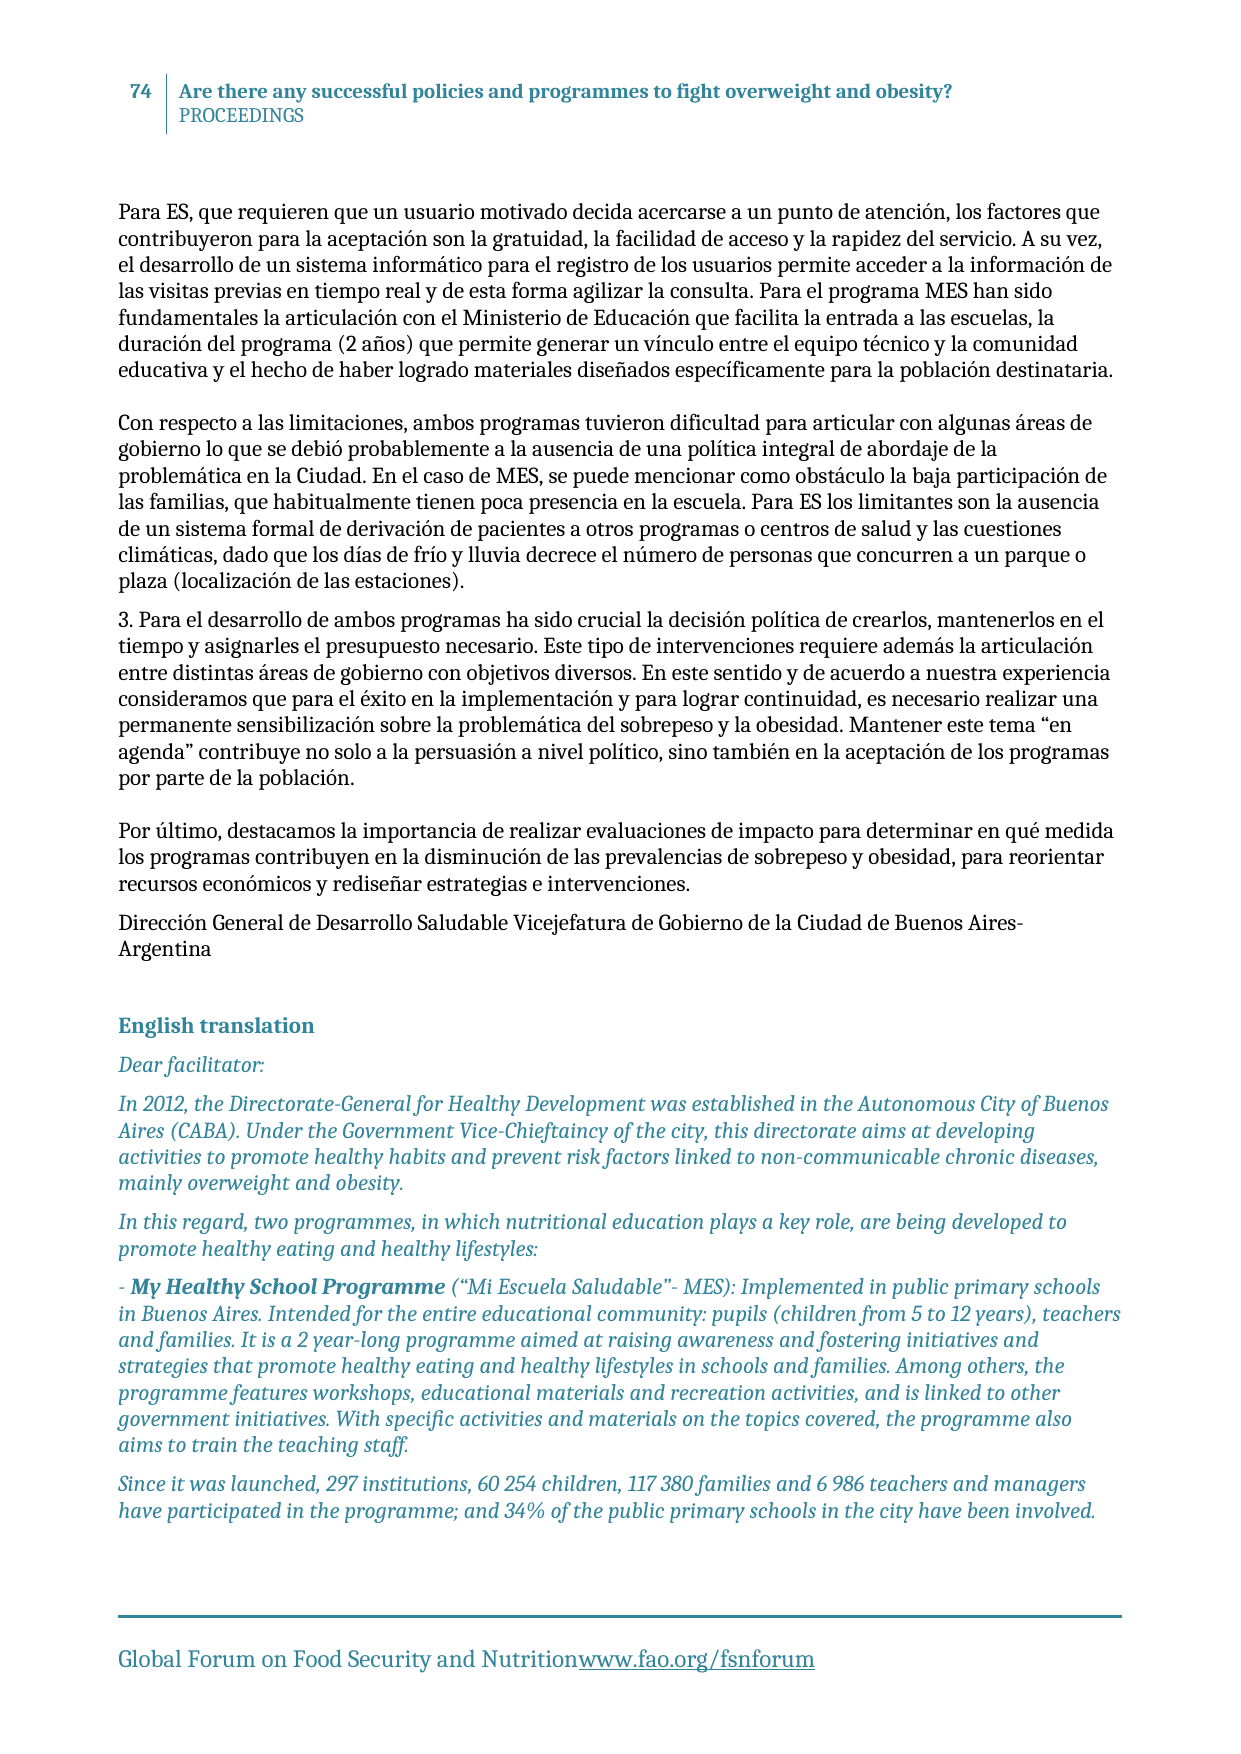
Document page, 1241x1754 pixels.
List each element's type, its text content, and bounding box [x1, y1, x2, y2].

text Since it was launched, 297 institutions, 60 254 children, 117 380 families and 6 986 teachers and managers have participated in the programme; and 34% of the public primary schools in the city have been involved. [118, 1471, 1122, 1524]
text Dirección General de Desarrollo Saludable Vicejefatura de Gobierno de la Ciudad de Buenos Aires- Argentina [118, 909, 1122, 962]
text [118, 173, 1122, 594]
text In this regard, two programmes, in which nutritional education plays a key role, are being developed to promote healthy eating and healthy lifestyles: [118, 1209, 1122, 1262]
text 3. Para el desarrollo de ambos programas ha sido crucial la decisión política de crearlos, mantenerlos en el tiempo y asignarles el presupuesto necesario. Este tipo de intervenciones requiere además la articulación entre distintas áreas de gobierno con objetivos diversos. En este sentido y de acuerdo a nuestra experiencia consideramos que para el éxito en la implementación y para lograr continuidad, es necesario realizar una permanente sensibilización sobre la problemática del sobrepeso y la obesidad. Mantener este tema “en agenda” contribuye no solo a la persuasión a nivel político, sino también en la aceptación de los programas por parte de la población. Por último, destacamos la importancia de realizar evaluaciones de impacto para determinar en qué medida los programas contribuyen en la disminución de las prevalencias de sobrepeso y obesidad, para reorientar recursos económicos y rediseñar estrategias e intervenciones. [118, 607, 1122, 897]
text Dear facilitator: [118, 1052, 1122, 1078]
text English translation [118, 1013, 1122, 1040]
text In 2012, the Directorate-General for Healthy Development was established in the Autonomous City of Buenos Aires (CABA). Under the Government Vice-Chieftaincy of the city, this directorate aims at developing activities to promote healthy habits and prevent risk factors linked to non-communicable chronic diseases, mainly overweight and obesity. [118, 1091, 1122, 1196]
text - My Healthy School Programme (“Mi Escuela Saludable”- MES): Implemented in public primary schools in Buenos Aires. Intended for the entire educational community: pupils (children from 5 to 12 years), teachers and families. It is a 2 year-long programme aimed at raising awareness and fostering initiatives and strategies that promote healthy eating and healthy lifestyles in schools and families. Among others, the programme features workshops, educational materials and recreation activities, and is linked to other government initiatives. With specific activities and materials on the topics covered, the programme also aims to train the teaching staff. [118, 1274, 1122, 1459]
